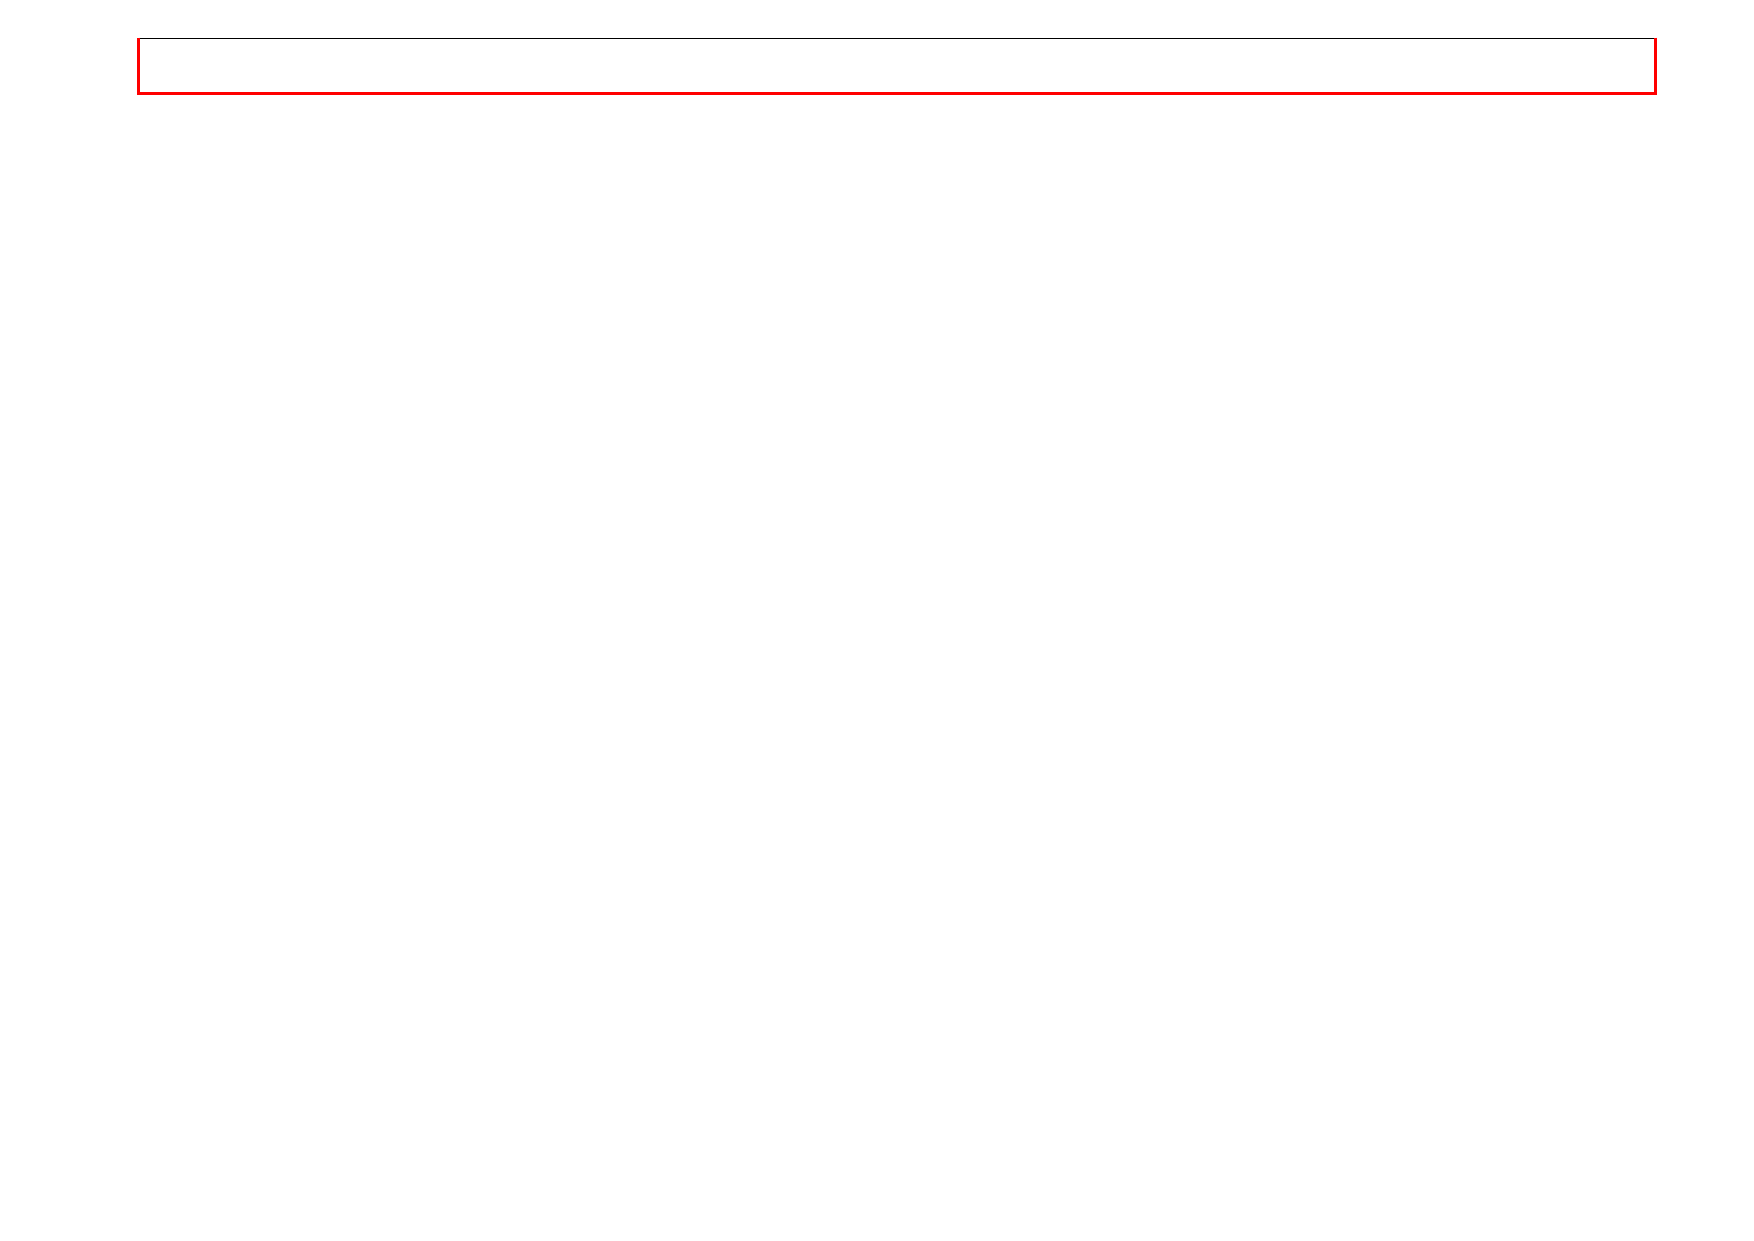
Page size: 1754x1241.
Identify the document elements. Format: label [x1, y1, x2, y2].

table_cell [140, 39, 1654, 92]
